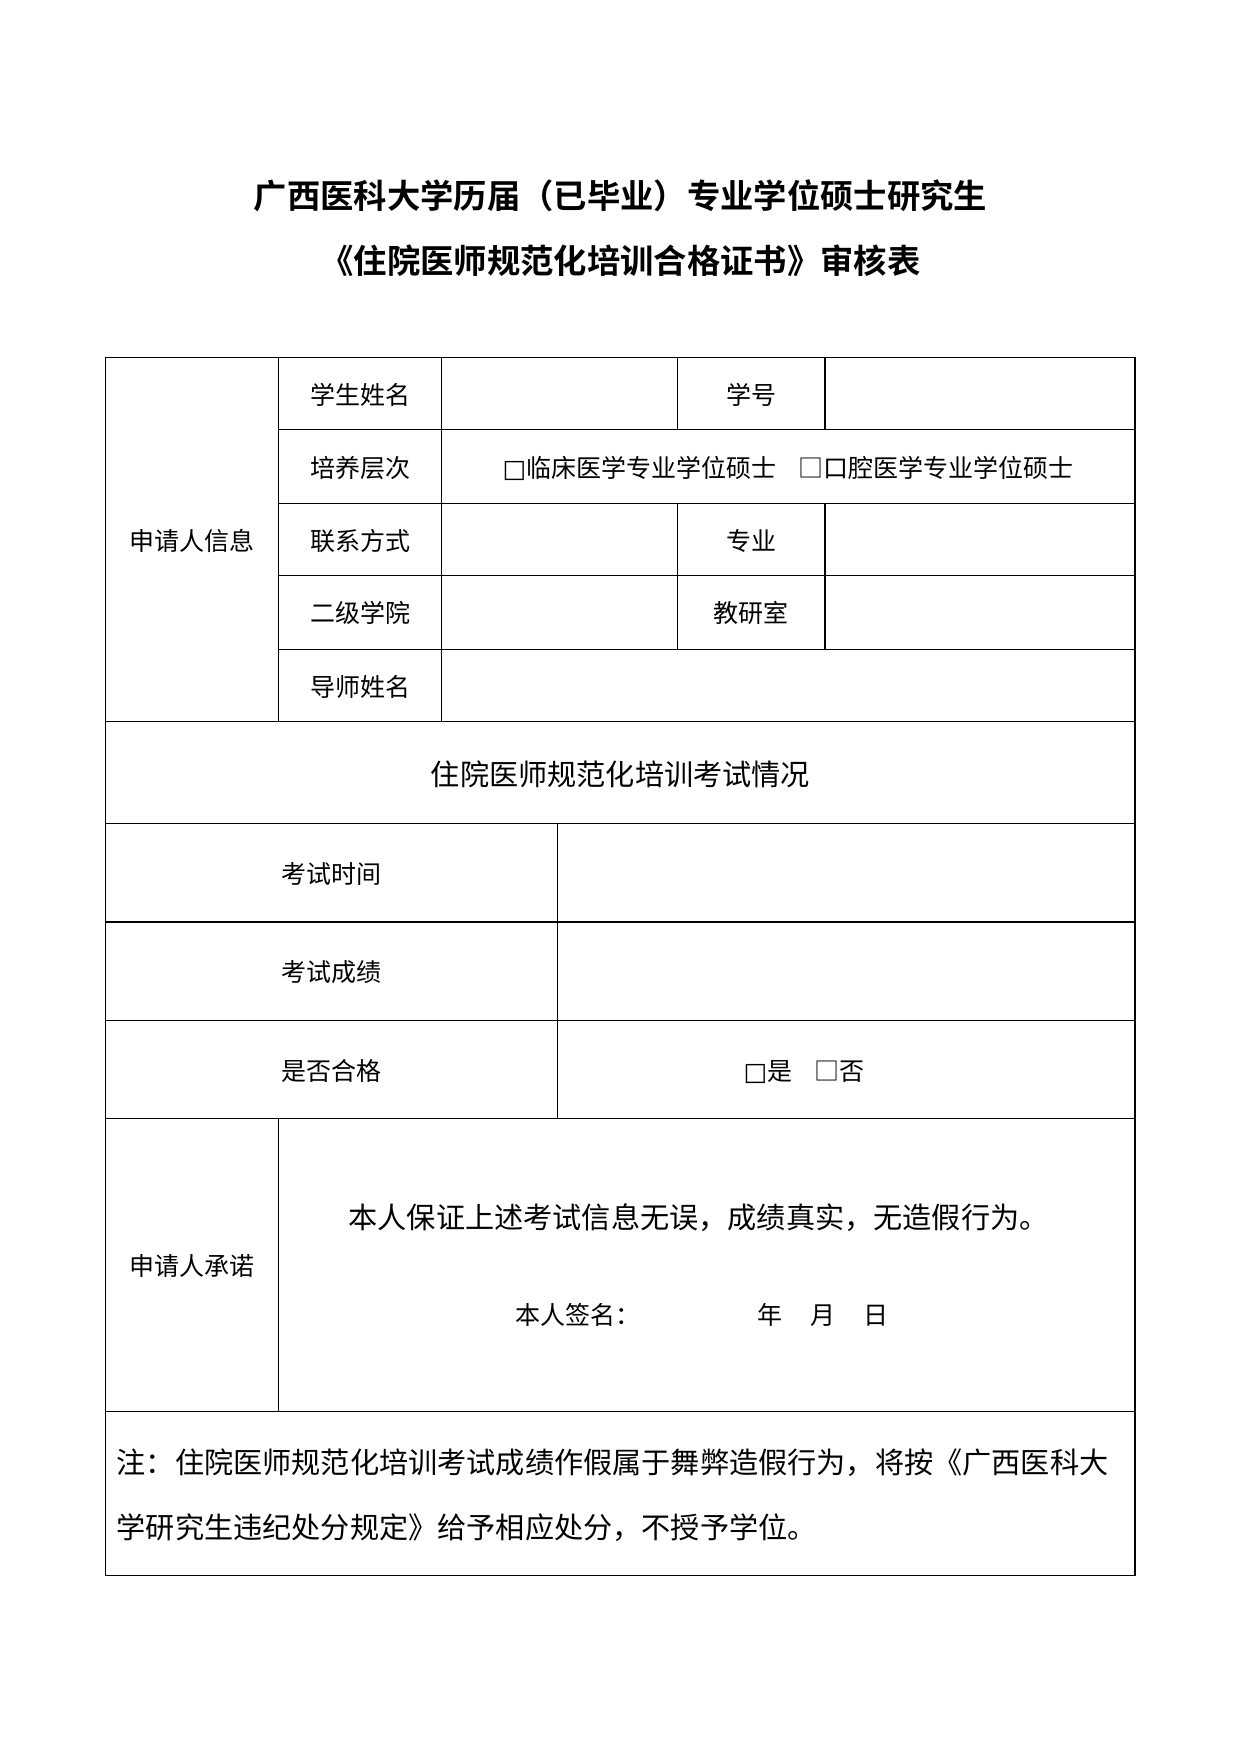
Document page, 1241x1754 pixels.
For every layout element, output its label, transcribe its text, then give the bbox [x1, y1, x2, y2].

table_cell 住院医师规范化培训考试情况 [106, 722, 1134, 823]
table_cell [442, 650, 1134, 721]
table_header 申请人信息 [106, 358, 278, 721]
table_cell 是否合格 [106, 1021, 557, 1118]
table_cell 申请人承诺 [106, 1119, 278, 1411]
table_header [826, 358, 1134, 429]
table_cell □临床医学专业学位硕士 □口腔医学专业学位硕士 [442, 430, 1134, 503]
table_header 学生姓名 [279, 358, 441, 429]
table_header 学号 [678, 358, 824, 429]
table_header [442, 358, 677, 429]
table_cell 二级学院 [279, 576, 441, 648]
table_cell [558, 824, 1134, 921]
text 广西医科大学历届（已毕业）专业学位硕士研究生 [187, 162, 1053, 227]
table_cell 教研室 [678, 576, 824, 648]
table_cell 注：住院医师规范化培训考试成绩作假属于舞弊造假行为，将按《广西医科大学研究生违纪处分规定》给予相应处分，不授予学位。 [106, 1412, 1134, 1575]
table_cell [826, 504, 1134, 574]
text 《住院医师规范化培训合格证书》审核表 [187, 227, 1053, 292]
table_cell [826, 576, 1134, 648]
table_cell 考试时间 [106, 824, 557, 921]
table_cell 导师姓名 [279, 650, 441, 721]
table_cell [442, 504, 677, 574]
table_cell 本人保证上述考试信息无误，成绩真实，无造假行为。 本人签名： 年 月 日 [279, 1119, 1134, 1411]
table_cell 考试成绩 [106, 923, 557, 1019]
table_cell [558, 923, 1134, 1019]
table_cell □是 □否 [558, 1021, 1134, 1118]
table_cell [442, 576, 677, 648]
table_cell 专业 [678, 504, 824, 574]
table_cell 联系方式 [279, 504, 441, 574]
table_cell 培养层次 [279, 430, 441, 503]
